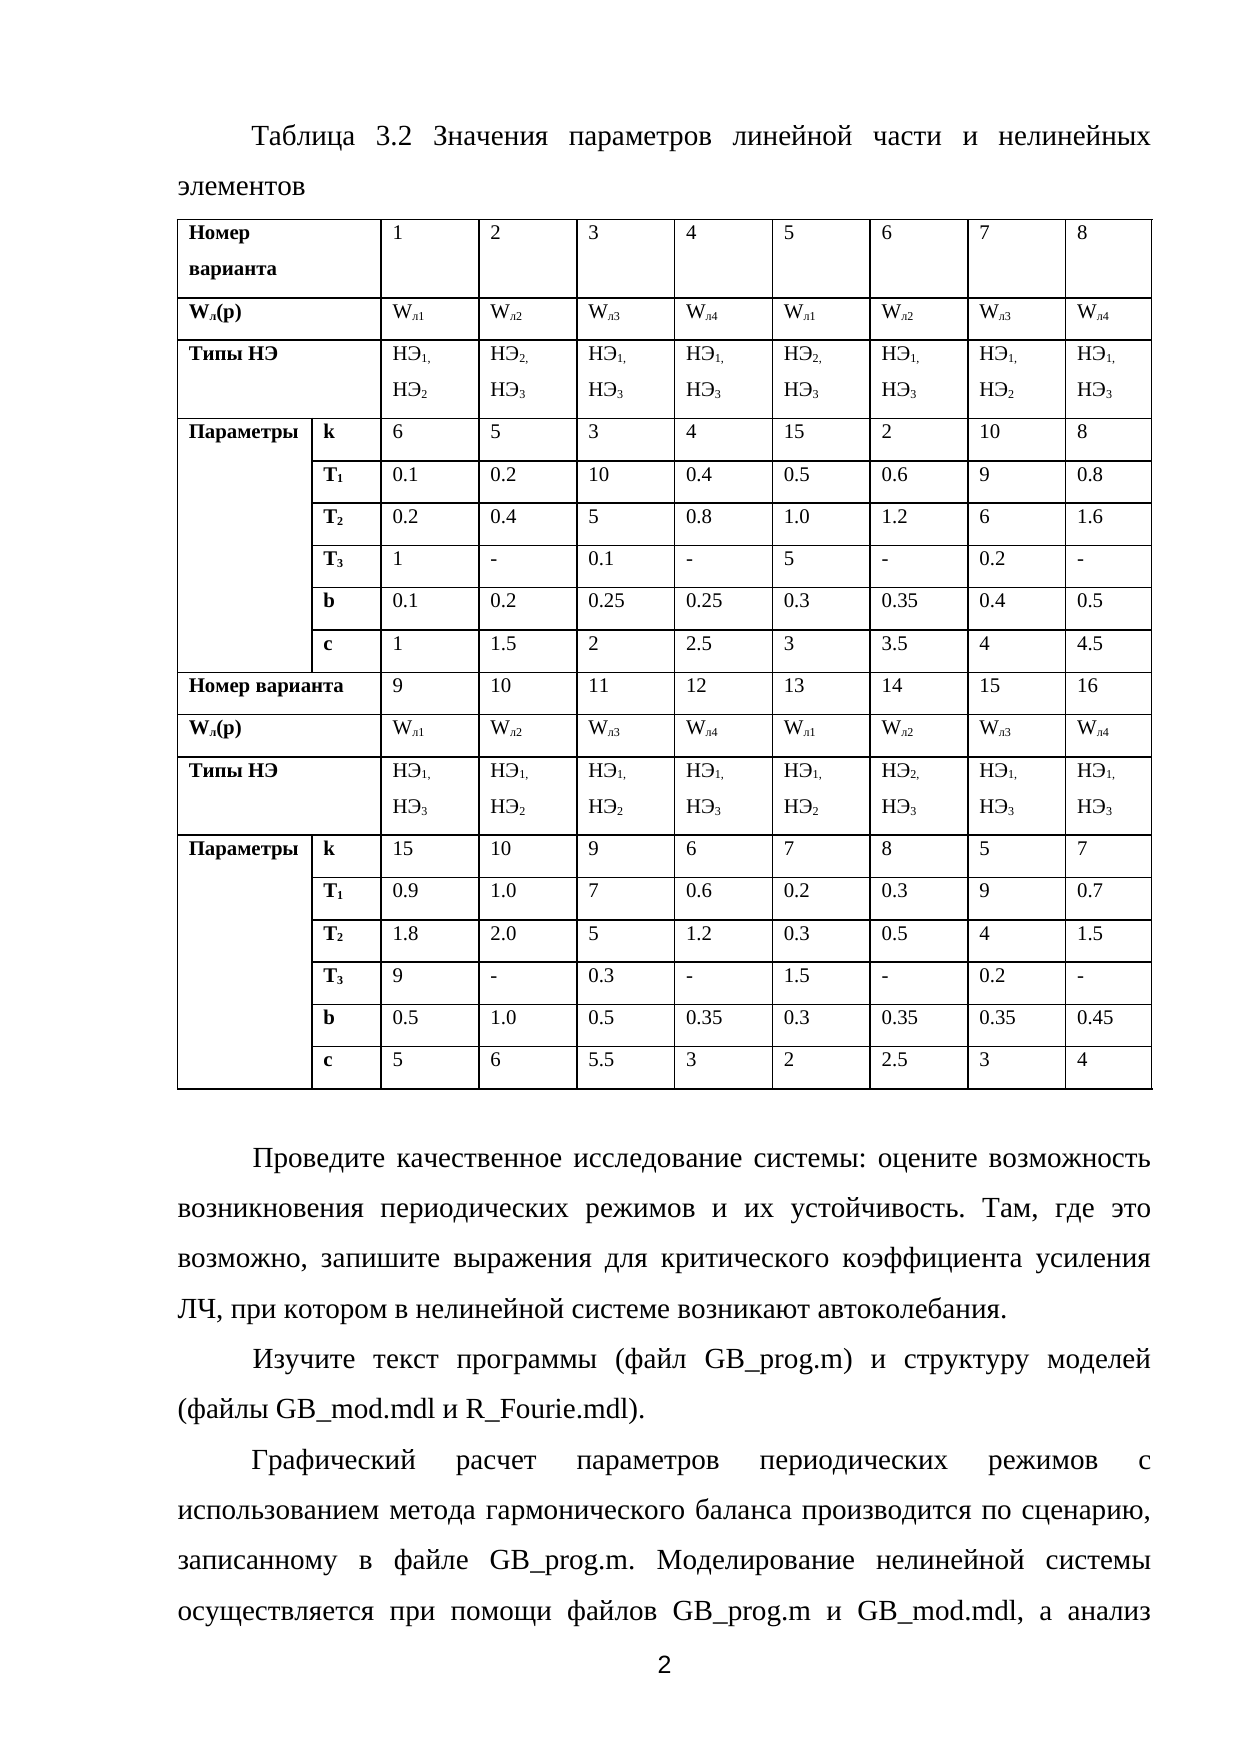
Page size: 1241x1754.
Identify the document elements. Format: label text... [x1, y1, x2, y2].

table_cell НЭ1, НЭ3 [675, 341, 772, 418]
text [177, 1442, 1152, 1626]
table_header 3 [578, 220, 674, 297]
table_cell Номер варианта [178, 673, 380, 714]
table_cell 0.2 [969, 546, 1065, 587]
table_cell 0.3 [578, 963, 674, 1003]
table_cell 0.35 [871, 588, 967, 629]
table_cell - [480, 546, 576, 587]
table_cell T1 [313, 462, 380, 502]
table_cell 2.0 [480, 921, 576, 961]
table_cell НЭ2, НЭ3 [773, 341, 869, 418]
table_cell 0.35 [969, 1005, 1065, 1046]
table_cell Wл3 [969, 715, 1065, 756]
table_cell 0.9 [382, 878, 478, 919]
table_cell 0.5 [773, 462, 869, 502]
table_cell 0.25 [675, 588, 772, 629]
table_cell НЭ1, НЭ3 [675, 758, 772, 834]
table_cell 7 [1066, 836, 1151, 877]
table_cell Wл1 [382, 715, 478, 756]
table_cell НЭ1, НЭ2 [382, 341, 478, 418]
table_cell 3 [969, 1047, 1065, 1088]
table_cell 8 [871, 836, 967, 877]
table_cell Типы НЭ [178, 341, 380, 418]
table_cell 1 [382, 546, 478, 587]
table_cell НЭ1, НЭ2 [969, 341, 1065, 418]
table_header 6 [871, 220, 967, 297]
table_cell T3 [313, 546, 380, 587]
table_cell 0.6 [871, 462, 967, 502]
table_cell 11 [578, 673, 674, 714]
table_cell 6 [382, 419, 478, 460]
table_cell 0.35 [871, 1005, 967, 1046]
table_cell НЭ1, НЭ2 [773, 758, 869, 834]
table_cell 12 [675, 673, 772, 714]
table_cell 1.5 [773, 963, 869, 1003]
table_cell T1 [313, 878, 380, 919]
table_cell 0.1 [382, 462, 478, 502]
table_header 7 [969, 220, 1065, 297]
table_cell НЭ1, НЭ3 [969, 758, 1065, 834]
list Проведите качественное исследование системы: оцените возможность возникновения периодических режимов и их устойчивость. Там, где это возможно, запишите выражения для критического коэффициента усиления ЛЧ, при котором в нелинейной системе возникают автоколебания. [177, 1140, 1152, 1324]
table_cell k [313, 836, 380, 877]
table_cell Wл3 [578, 715, 674, 756]
table_cell 1.2 [871, 504, 967, 544]
table_cell Wл1 [382, 299, 478, 339]
table_cell 4.5 [1066, 631, 1151, 671]
table_cell 4 [969, 921, 1065, 961]
table_cell Параметры [178, 836, 311, 1088]
table_cell 4 [1066, 1047, 1151, 1088]
table_cell 5 [969, 836, 1065, 877]
table_cell 0.8 [1066, 462, 1151, 502]
table_header 4 [675, 220, 772, 297]
table_cell 0.8 [675, 504, 772, 544]
table_cell НЭ1, НЭ3 [1066, 758, 1151, 834]
table_header 5 [773, 220, 869, 297]
table_cell Wл4 [675, 299, 772, 339]
table_cell 0.3 [773, 921, 869, 961]
table_cell 10 [578, 462, 674, 502]
table_cell 0.1 [382, 588, 478, 629]
table_cell 14 [871, 673, 967, 714]
table_cell 0.25 [578, 588, 674, 629]
table_cell Wл(р) [178, 715, 380, 756]
table_cell T3 [313, 963, 380, 1003]
table_cell 9 [969, 462, 1065, 502]
table_cell 0.2 [773, 878, 869, 919]
table_cell 0.3 [871, 878, 967, 919]
table_cell 9 [578, 836, 674, 877]
table_cell НЭ1, НЭ3 [578, 341, 674, 418]
table_header Номер варианта [178, 220, 380, 297]
table_cell 1.5 [480, 631, 576, 671]
table_cell - [871, 963, 967, 1003]
table_cell Wл4 [1066, 299, 1151, 339]
table_cell 1.0 [480, 878, 576, 919]
table_cell Wл3 [969, 299, 1065, 339]
table_cell 15 [969, 673, 1065, 714]
table_cell 7 [578, 878, 674, 919]
table_cell 10 [969, 419, 1065, 460]
table_cell 0.4 [480, 504, 576, 544]
table_cell Wл1 [773, 299, 869, 339]
table_cell 5 [578, 921, 674, 961]
table_cell - [871, 546, 967, 587]
table_cell НЭ2, НЭ3 [871, 758, 967, 834]
table_cell 0.2 [382, 504, 478, 544]
table_cell 9 [382, 673, 478, 714]
table_cell 6 [480, 1047, 576, 1088]
table_cell 1.6 [1066, 504, 1151, 544]
table_cell 10 [480, 836, 576, 877]
table_cell 2 [578, 631, 674, 671]
table_cell Wл2 [871, 715, 967, 756]
table_cell 3 [773, 631, 869, 671]
table_cell Wл1 [773, 715, 869, 756]
table_cell Wл2 [480, 299, 576, 339]
table_cell НЭ1, НЭ3 [871, 341, 967, 418]
table_cell 8 [1066, 419, 1151, 460]
table_cell 5 [578, 504, 674, 544]
table_header 1 [382, 220, 478, 297]
table_cell b [313, 1005, 380, 1046]
table_cell 7 [773, 836, 869, 877]
table_cell 0.4 [675, 462, 772, 502]
table_cell 1.2 [675, 921, 772, 961]
table_cell 5.5 [578, 1047, 674, 1088]
table_cell 0.5 [871, 921, 967, 961]
table_cell 1.0 [773, 504, 869, 544]
table_cell - [480, 963, 576, 1003]
text Таблица 3.2 Значения параметров линейной части и нелинейных элементов [177, 118, 1152, 202]
table_cell T2 [313, 921, 380, 961]
table_cell - [1066, 963, 1151, 1003]
table_cell Wл3 [578, 299, 674, 339]
table_cell НЭ1, НЭ3 [1066, 341, 1151, 418]
table_cell 1.5 [1066, 921, 1151, 961]
table_cell 1 [382, 631, 478, 671]
table_cell k [313, 419, 380, 460]
table_cell 3.5 [871, 631, 967, 671]
table_cell 0.2 [969, 963, 1065, 1003]
table_cell 15 [773, 419, 869, 460]
table_cell 5 [773, 546, 869, 587]
table_cell Wл2 [871, 299, 967, 339]
table_cell 0.6 [675, 878, 772, 919]
table_cell 10 [480, 673, 576, 714]
table_cell 15 [382, 836, 478, 877]
table_cell 4 [675, 419, 772, 460]
table_cell 5 [382, 1047, 478, 1088]
table_cell 3 [578, 419, 674, 460]
table_cell 0.1 [578, 546, 674, 587]
table_cell 1.8 [382, 921, 478, 961]
table_cell 2.5 [675, 631, 772, 671]
table_cell T2 [313, 504, 380, 544]
table_cell 9 [969, 878, 1065, 919]
table_cell 2 [773, 1047, 869, 1088]
table_cell 0.7 [1066, 878, 1151, 919]
table_cell 9 [382, 963, 478, 1003]
table_cell c [313, 1047, 380, 1088]
table_cell 6 [969, 504, 1065, 544]
list Изучите текст программы (файл GB_prog.m) и структуру моделей (файлы GB_mod.mdl и R_Fourie.mdl). [177, 1341, 1152, 1425]
table_cell Wл(р) [178, 299, 380, 339]
table_cell НЭ2, НЭ3 [480, 341, 576, 418]
table_cell 5 [480, 419, 576, 460]
table_cell 0.45 [1066, 1005, 1151, 1046]
table_cell b [313, 588, 380, 629]
table_cell - [675, 963, 772, 1003]
table_header 2 [480, 220, 576, 297]
table_cell 16 [1066, 673, 1151, 714]
table_cell Wл2 [480, 715, 576, 756]
table_cell 2.5 [871, 1047, 967, 1088]
table_cell НЭ1, НЭ2 [480, 758, 576, 834]
table_cell Wл4 [675, 715, 772, 756]
table_cell 0.3 [773, 588, 869, 629]
table_cell 0.2 [480, 588, 576, 629]
table_cell 0.3 [773, 1005, 869, 1046]
table_cell 6 [675, 836, 772, 877]
table_cell 2 [871, 419, 967, 460]
table_cell 3 [675, 1047, 772, 1088]
table_cell 1.0 [480, 1005, 576, 1046]
table_cell Типы НЭ [178, 758, 380, 834]
table_cell 0.2 [480, 462, 576, 502]
table_cell 13 [773, 673, 869, 714]
table_cell - [1066, 546, 1151, 587]
table_cell c [313, 631, 380, 671]
table_cell - [675, 546, 772, 587]
table_cell 0.5 [382, 1005, 478, 1046]
table_cell Wл4 [1066, 715, 1151, 756]
table_cell 0.4 [969, 588, 1065, 629]
table_cell 4 [969, 631, 1065, 671]
table_cell 0.5 [578, 1005, 674, 1046]
table_header 8 [1066, 220, 1151, 297]
table_cell 0.35 [675, 1005, 772, 1046]
table_cell НЭ1, НЭ3 [382, 758, 478, 834]
table_cell Параметры [178, 419, 311, 671]
table_cell 0.5 [1066, 588, 1151, 629]
table_cell НЭ1, НЭ2 [578, 758, 674, 834]
